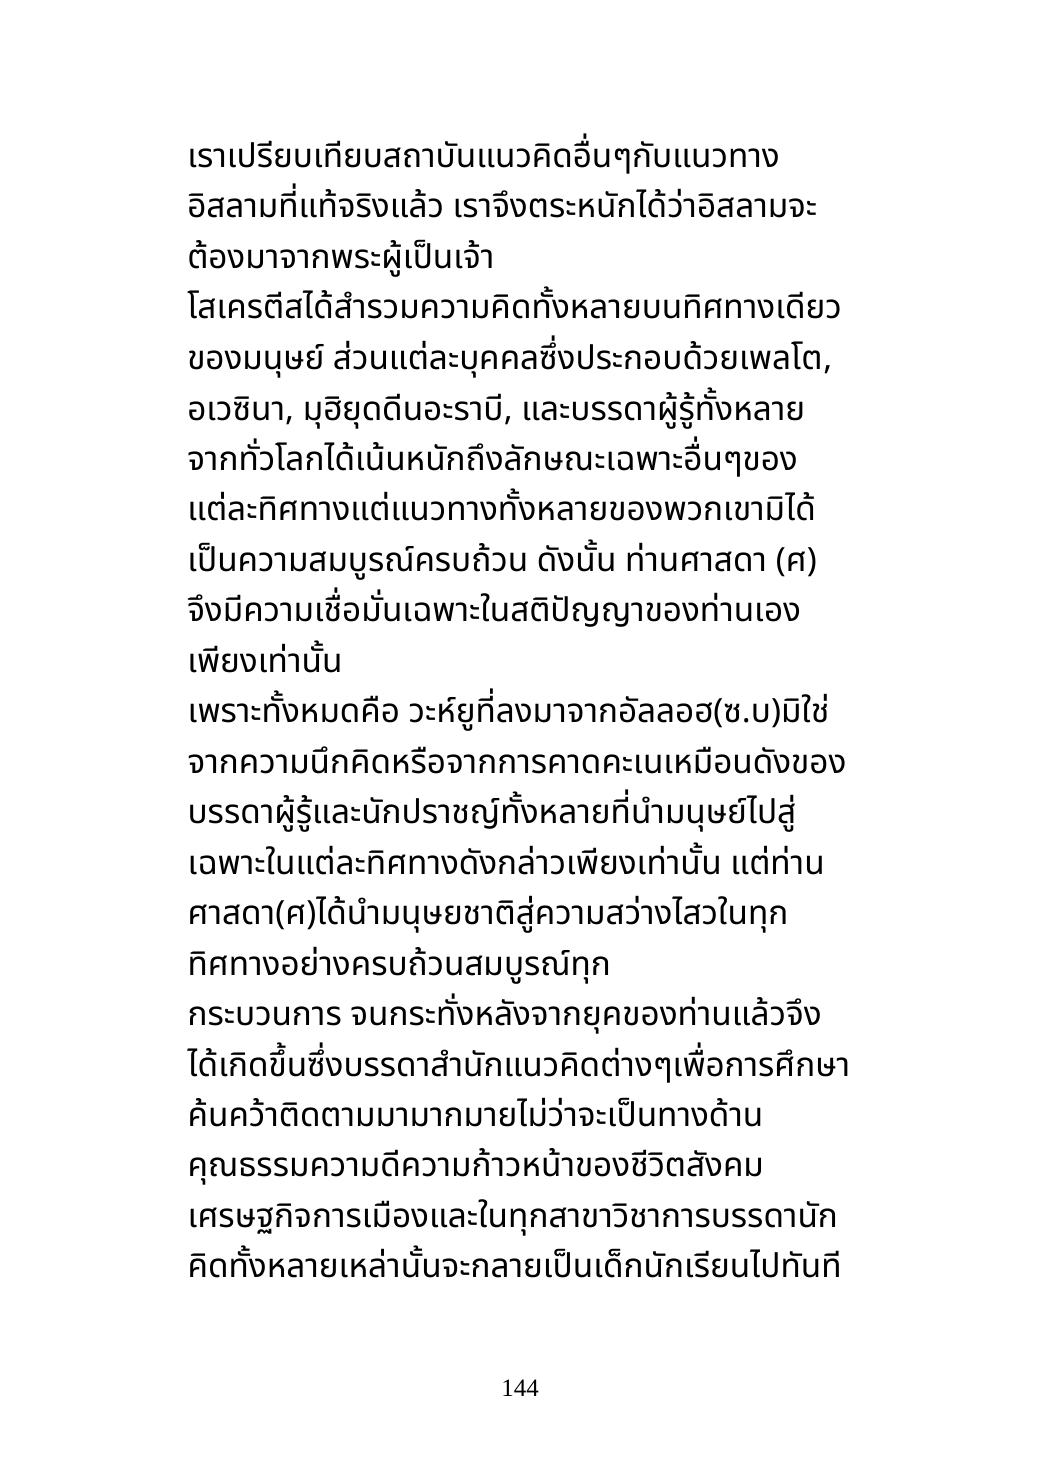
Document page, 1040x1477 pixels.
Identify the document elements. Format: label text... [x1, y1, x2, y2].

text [187, 990, 852, 1293]
text โสเครตีสได้สำรวมความคิดทั้งหลายบนทิศทางเดียวของมนุษย์ ส่วนแต่ละบุคคลซึ่งประกอบด้วยเพลโต, อเวซินา, มุฮิยุดดีนอะราบี, และบรรดาผู้รู้ทั้งหลายจากทั่วโลกได้เน้นหนักถึงลักษณะเฉพาะอื่นๆของแต่ละทิศทางแต่แนวทางทั้งหลายของพวกเขามิได้เป็นความสมบูรณ์ครบถ้วน ดังนั้น ท่านศาสดา (ศ) จึงมีความเชื่อมั่นเฉพาะในสติปัญญาของท่านเองเพียงเท่านั้น [187, 283, 852, 687]
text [187, 132, 852, 283]
text เพราะทั้งหมดคือ วะห์ยูที่ลงมาจากอัลลอฮ(ซ.บ)มิใช่จากความนึกคิดหรือจากการคาดคะเนเหมือนดังของบรรดาผู้รู้และนักปราชญ์ทั้งหลายที่นำมนุษย์ไปสู่เฉพาะในแต่ละทิศทางดังกล่าวเพียงเท่านั้น แต่ท่านศาสดา(ศ)ได้นำมนุษยชาติสู่ความสว่างไสวในทุกทิศทางอย่างครบถ้วนสมบูรณ์ทุก [187, 687, 852, 990]
